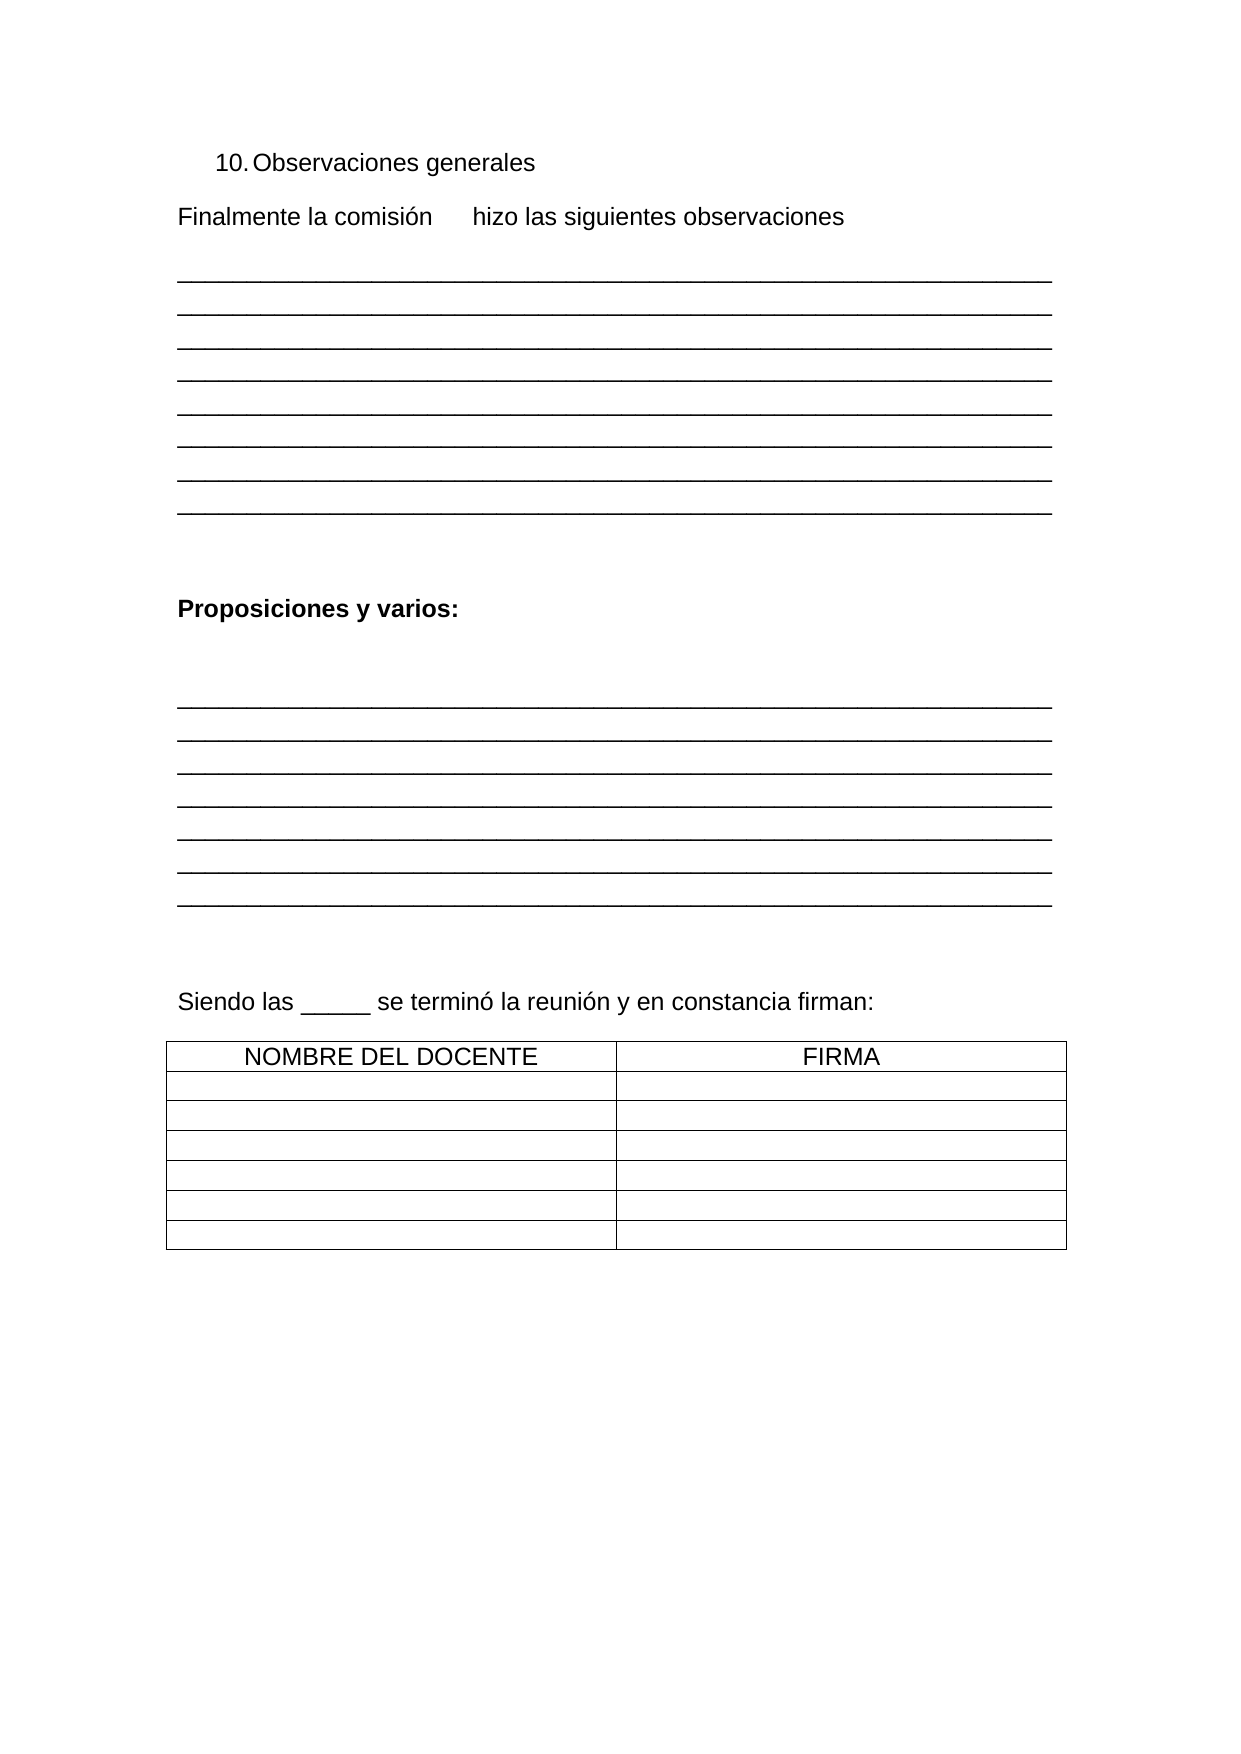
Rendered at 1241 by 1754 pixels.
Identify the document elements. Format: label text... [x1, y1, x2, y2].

table_cell [617, 1191, 1066, 1219]
table_cell [617, 1131, 1066, 1160]
table_header FIRMA [617, 1042, 1066, 1071]
text Finalmente la comisión hizo las siguientes observaciones [177, 202, 1063, 230]
table_cell [167, 1101, 616, 1130]
text Proposiciones y varios: [177, 594, 1063, 623]
table_cell [167, 1131, 616, 1160]
table_cell [167, 1191, 616, 1219]
table_cell [617, 1161, 1066, 1190]
table_cell [167, 1161, 616, 1190]
text Siendo las _____ se terminó la reunión y en constancia firman: [177, 987, 1063, 1016]
table_cell [617, 1101, 1066, 1130]
table_header NOMBRE DEL DOCENTE [167, 1042, 616, 1071]
text _________________________________________________________________________________________________________________________________________________________________________________________________________________________________________________________________________________________________________________________________________________________________________________________________________________________________________________________ [177, 648, 1063, 908]
list Observaciones generales [215, 148, 1063, 176]
table_cell [167, 1072, 616, 1100]
text ________________________________________________________________________________________________________________________________________________________________________________________________________________________________________________________________________________________________________________________________________________________________________________________________________________________________________________________________________________________________________________________ [177, 255, 1063, 515]
table_cell [167, 1221, 616, 1249]
table_cell [617, 1221, 1066, 1249]
table_cell [617, 1072, 1066, 1100]
